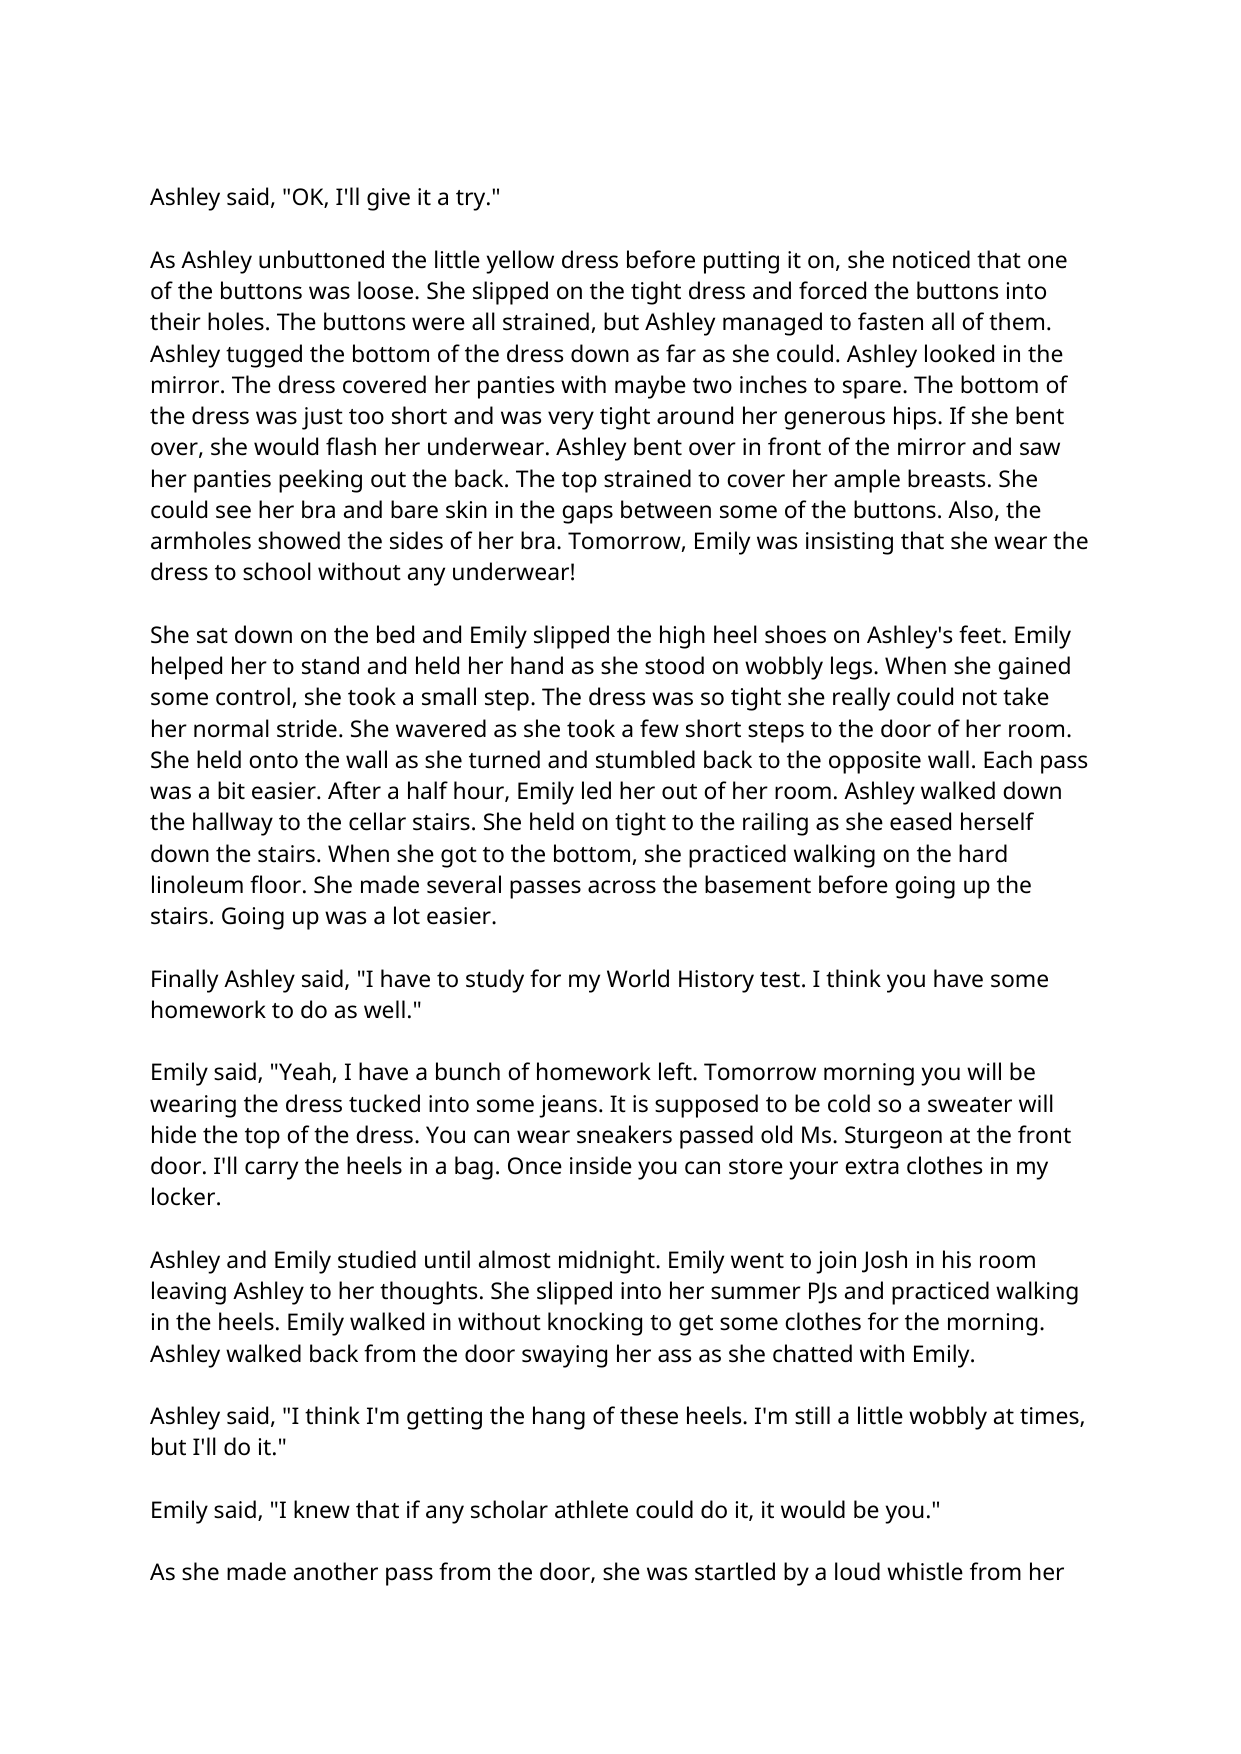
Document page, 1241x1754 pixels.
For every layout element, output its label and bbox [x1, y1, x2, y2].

text [150, 150, 1090, 1587]
